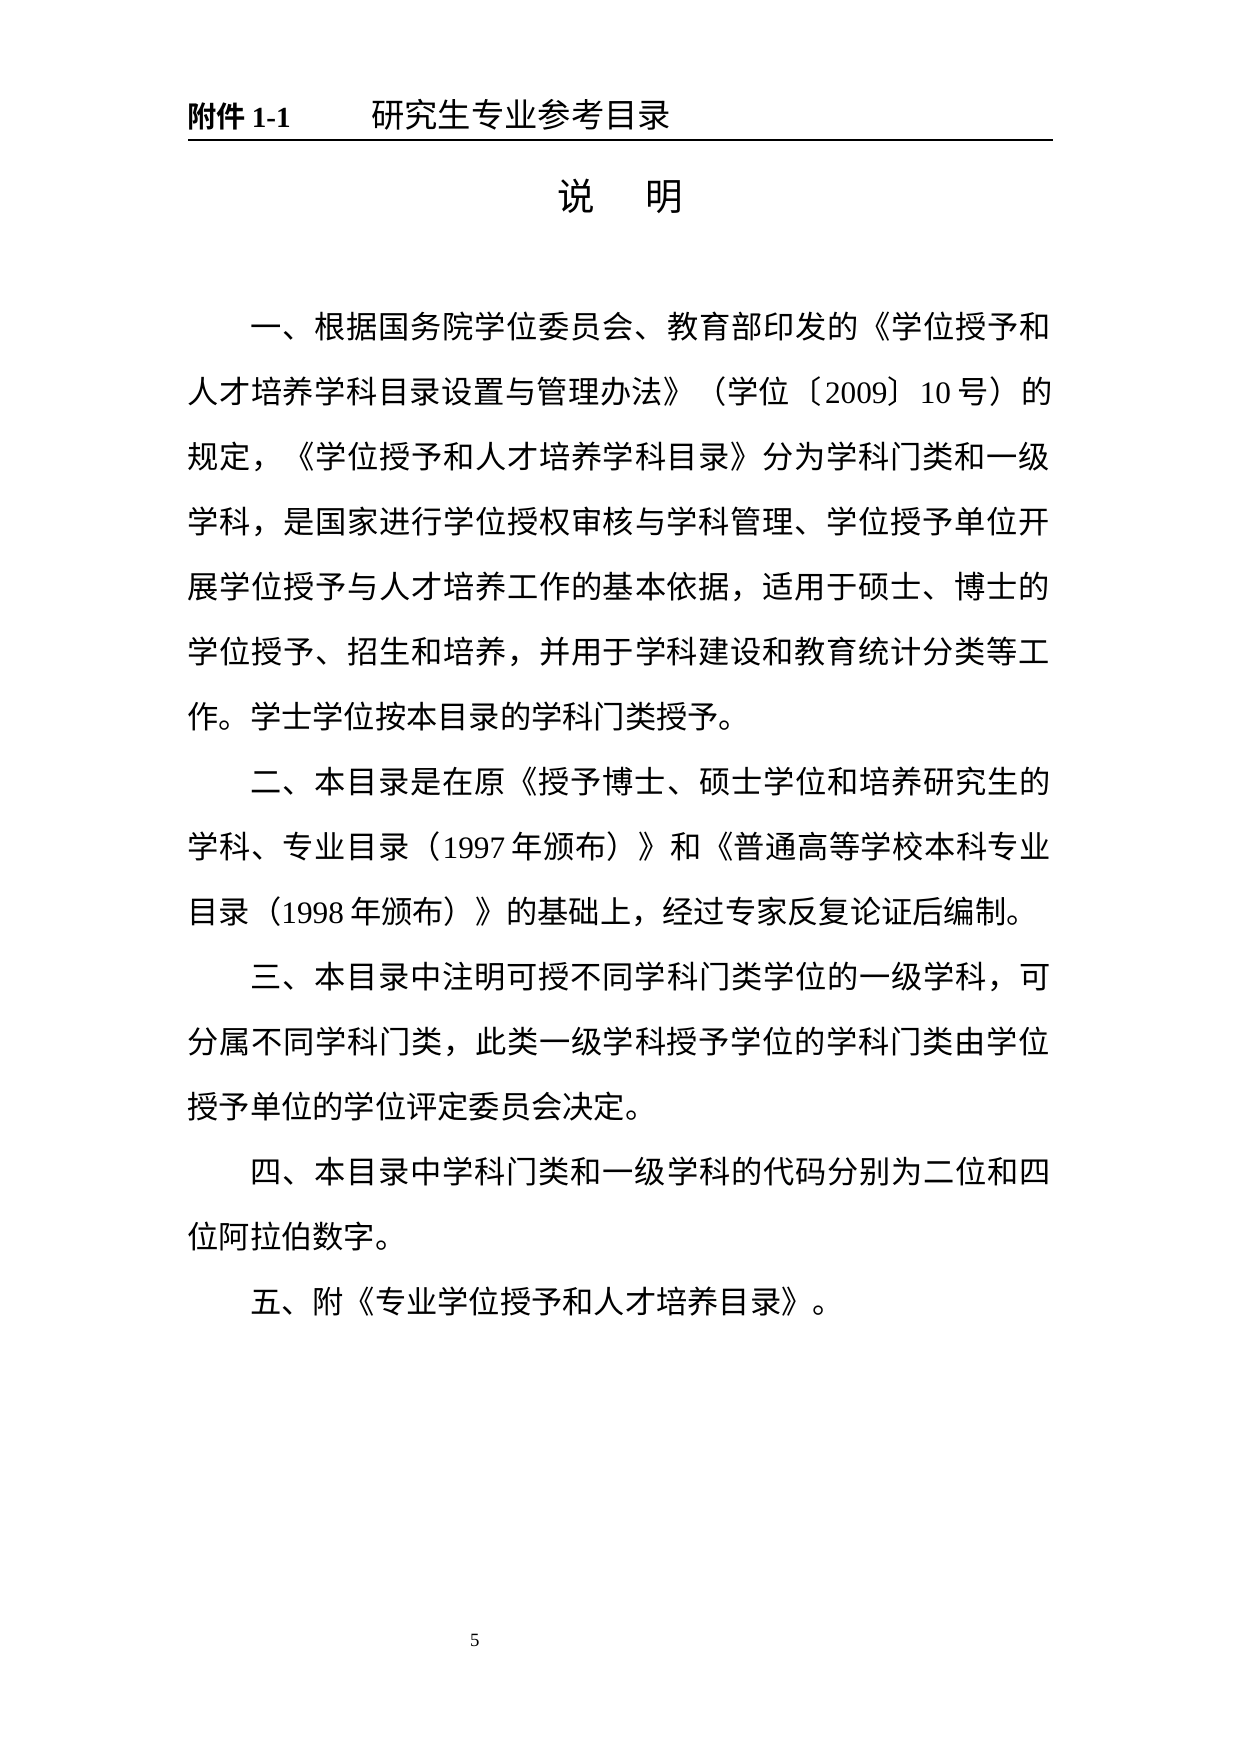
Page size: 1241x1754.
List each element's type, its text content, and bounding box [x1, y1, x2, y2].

text 三、本目录中注明可授不同学科门类学位的一级学科，可分属不同学科门类，此类一级学科授予学位的学科门类由学位授予单位的学位评定委员会决定。 [187, 942, 1053, 1137]
text 说 明 [187, 162, 1053, 227]
text 一、根据国务院学位委员会、教育部印发的《学位授予和人才培养学科目录设置与管理办法》（学位〔2009〕10号）的规定，《学位授予和人才培养学科目录》分为学科门类和一级学科，是国家进行学位授权审核与学科管理、学位授予单位开展学位授予与人才培养工作的基本依据，适用于硕士、博士的学位授予、招生和培养，并用于学科建设和教育统计分类等工作。学士学位按本目录的学科门类授予。 [187, 292, 1053, 747]
text 二、本目录是在原《授予博士、硕士学位和培养研究生的学科、专业目录（1997年颁布）》和《普通高等学校本科专业目录（1998年颁布）》的基础上，经过专家反复论证后编制。 [187, 747, 1053, 942]
text 四、本目录中学科门类和一级学科的代码分别为二位和四位阿拉伯数字。 [187, 1137, 1053, 1267]
text 五、附《专业学位授予和人才培养目录》。 [187, 1267, 1053, 1332]
